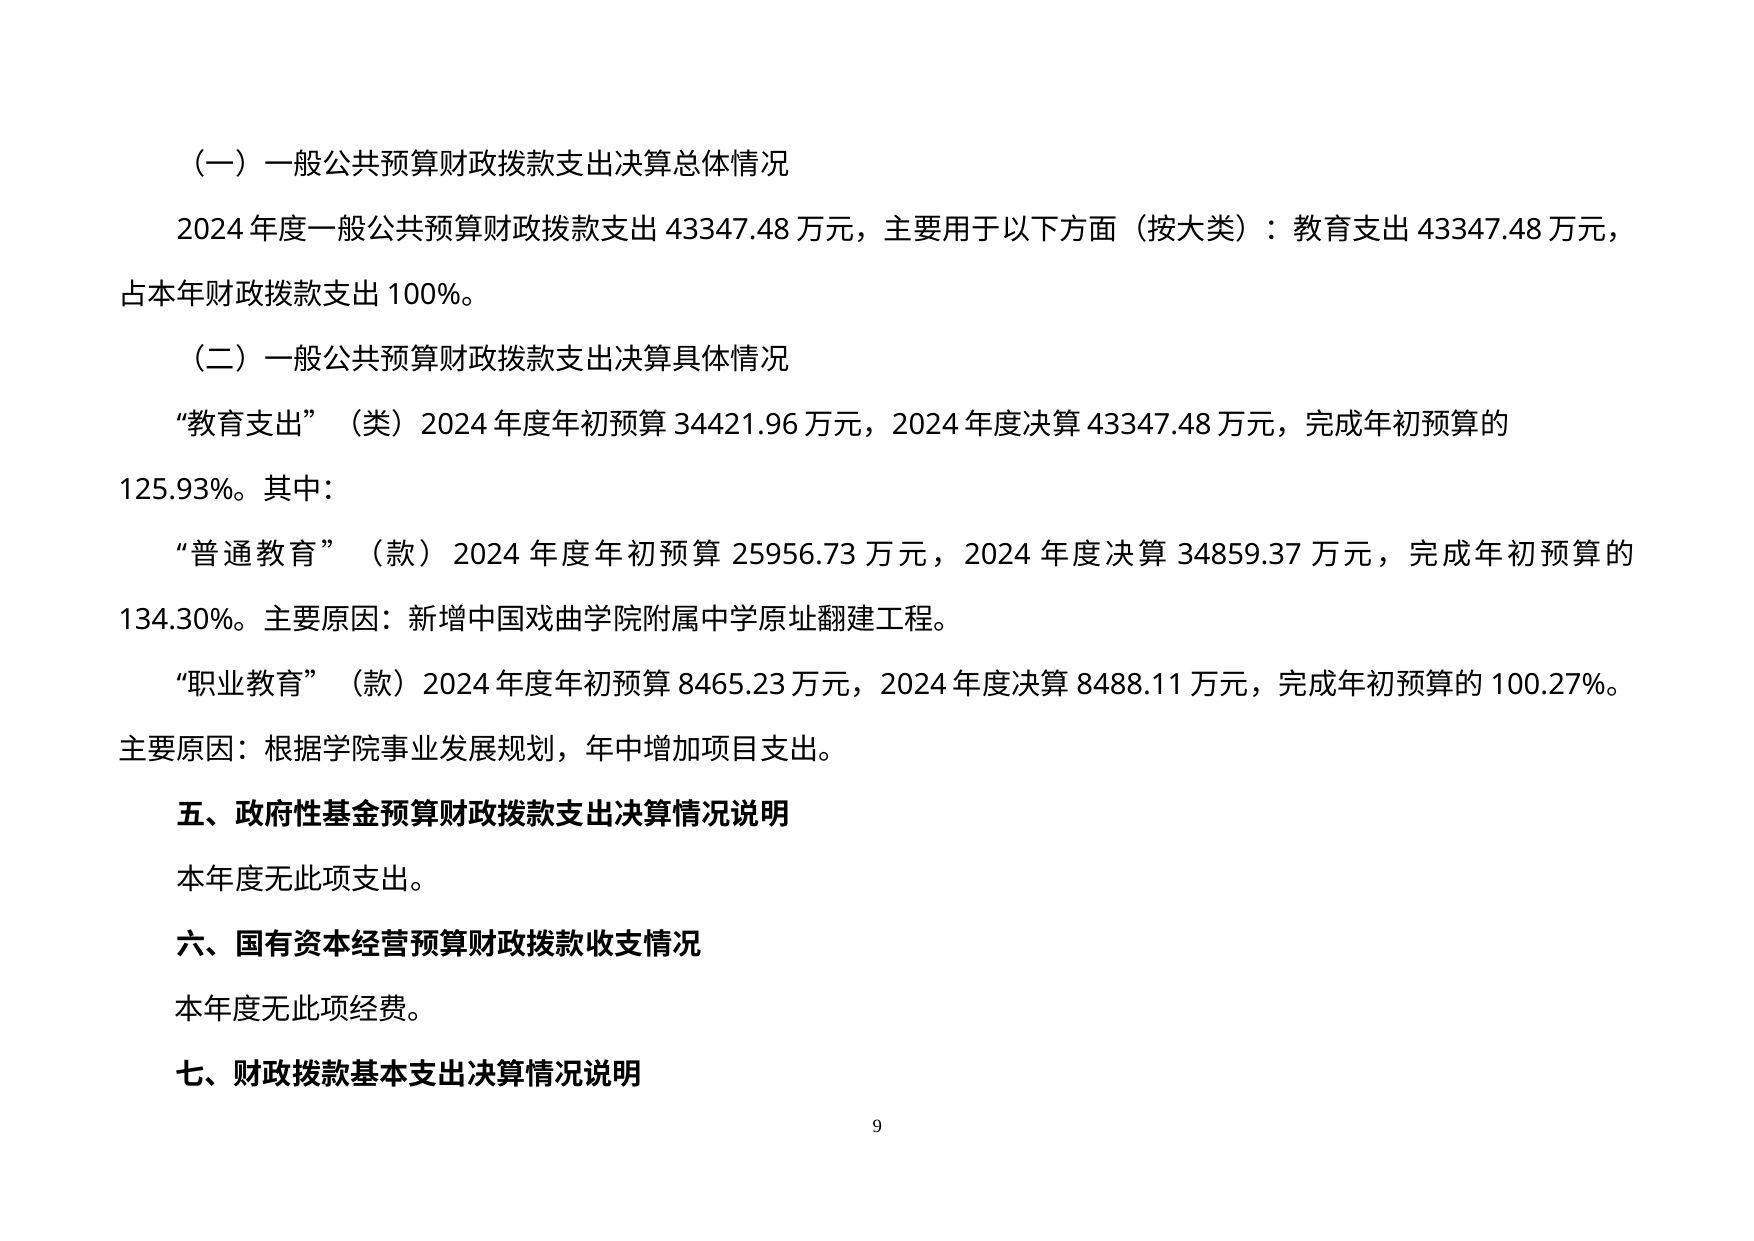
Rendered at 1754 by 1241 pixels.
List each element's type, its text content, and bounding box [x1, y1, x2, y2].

text “普通教育”（款）2024年度年初预算25956.73万元，2024年度决算34859.37万元，完成年初预算的134.30%。主要原因：新增中国戏曲学院附属中学原址翻建工程。 [118, 519, 1636, 649]
text 本年度无此项经费。 [118, 974, 1636, 1039]
text “教育支出”（类）2024年度年初预算34421.96万元，2024年度决算43347.48万元，完成年初预算的125.93%。其中： [118, 389, 1636, 519]
text 五、政府性基金预算财政拨款支出决算情况说明 [118, 779, 1636, 844]
text 六、国有资本经营预算财政拨款收支情况 [118, 909, 1636, 974]
text （一）一般公共预算财政拨款支出决算总体情况 [118, 129, 1636, 194]
text “职业教育”（款）2024年度年初预算8465.23万元，2024年度决算8488.11万元，完成年初预算的100.27%。主要原因：根据学院事业发展规划，年中增加项目支出。 [118, 649, 1636, 779]
text （二）一般公共预算财政拨款支出决算具体情况 [118, 324, 1636, 389]
text 七、财政拨款基本支出决算情况说明 [118, 1039, 1636, 1104]
text 2024年度一般公共预算财政拨款支出43347.48万元，主要用于以下方面（按大类）：教育支出43347.48万元，占本年财政拨款支出100%。 [118, 194, 1636, 324]
text 本年度无此项支出。 [118, 844, 1636, 909]
